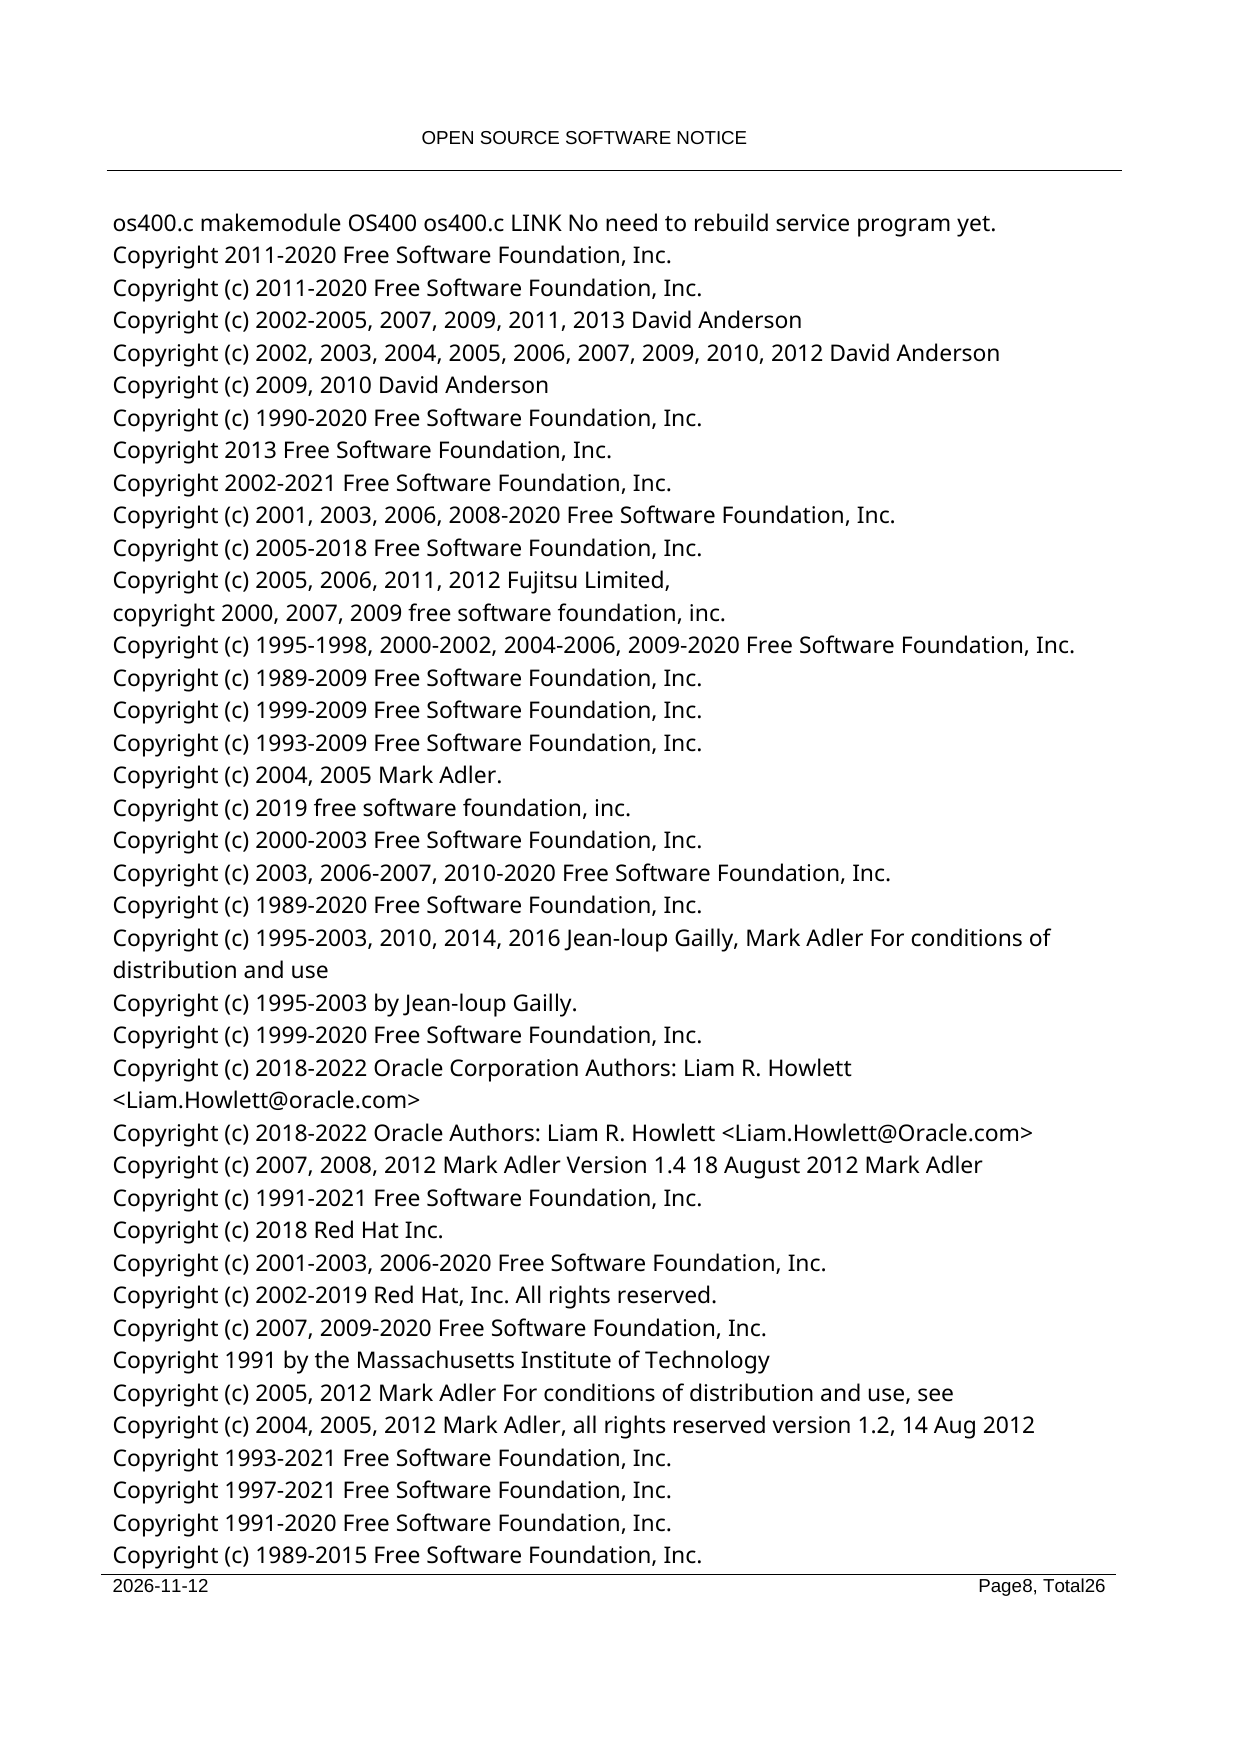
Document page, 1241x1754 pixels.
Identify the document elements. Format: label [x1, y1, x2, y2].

text [112, 206, 1128, 1571]
